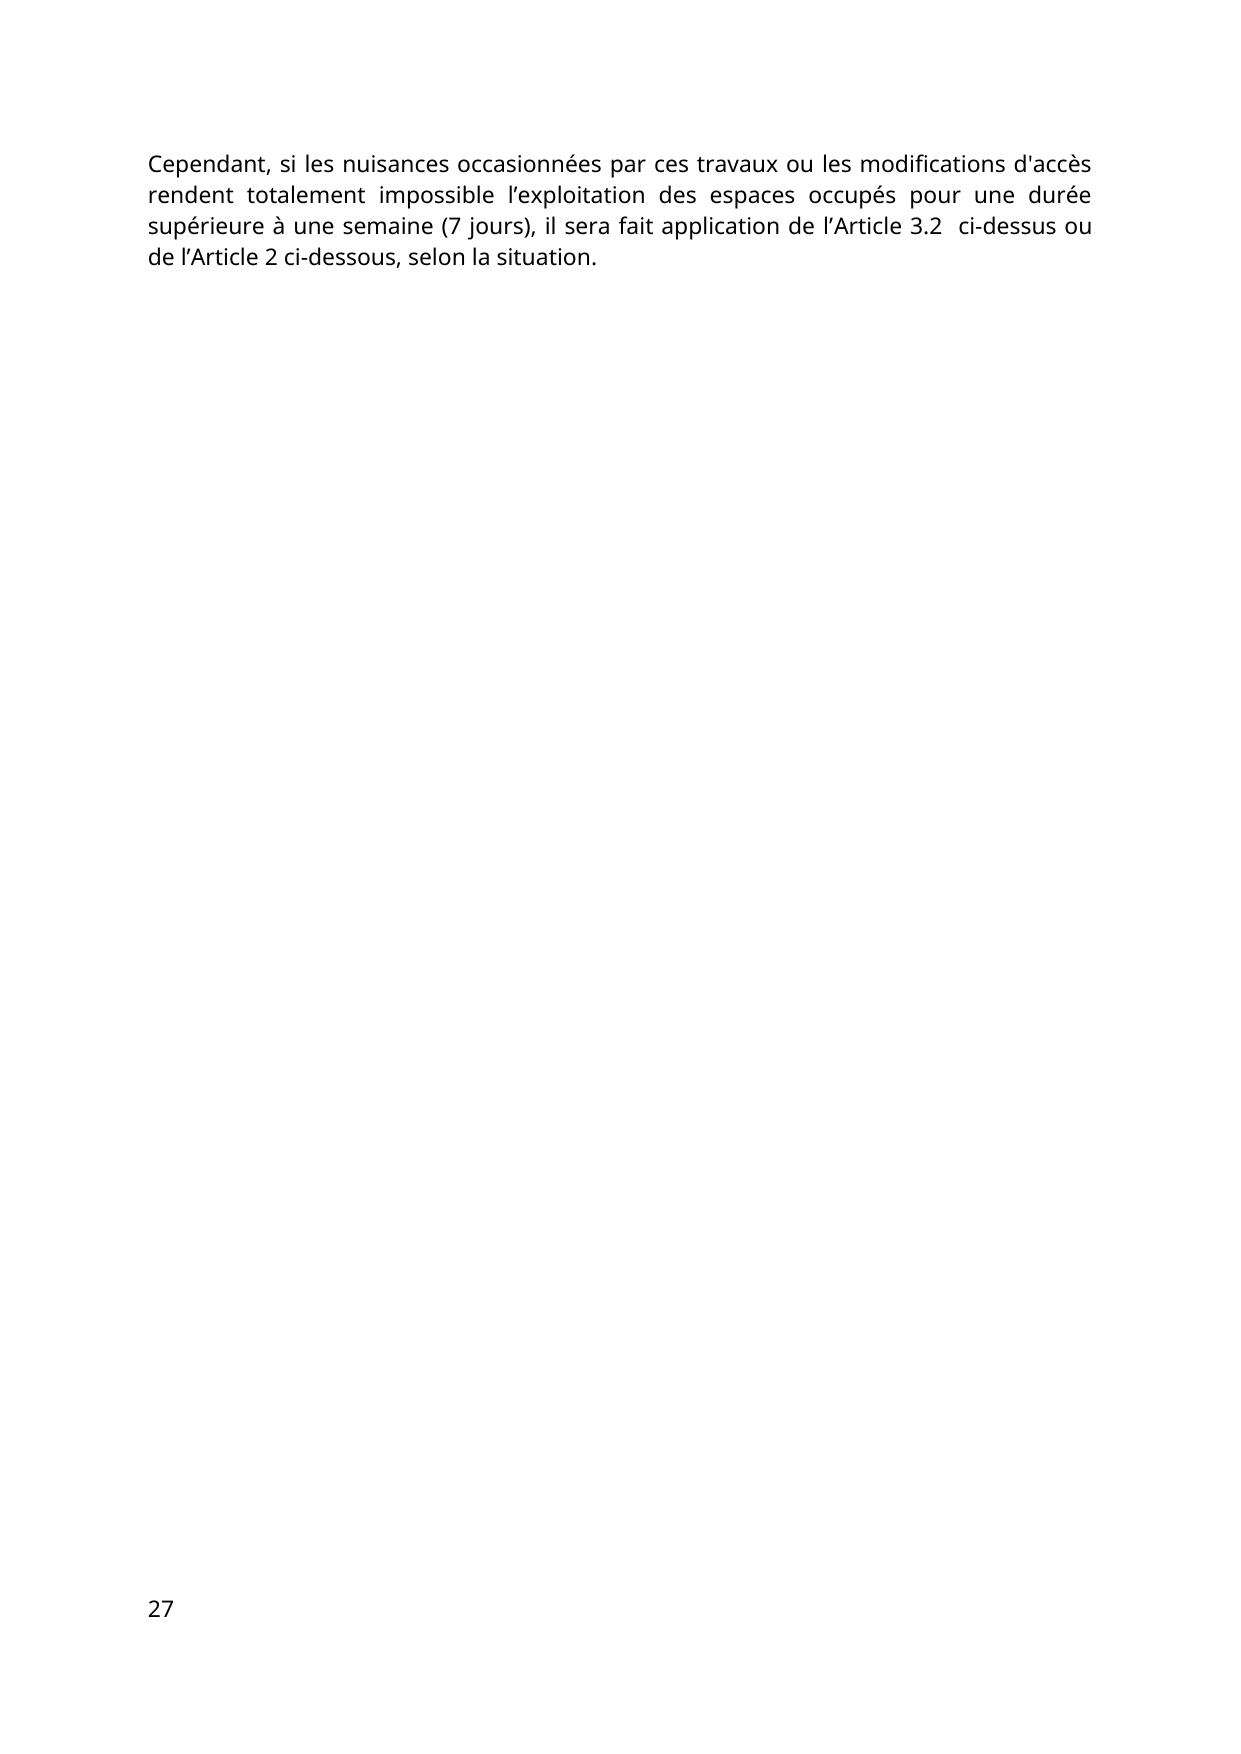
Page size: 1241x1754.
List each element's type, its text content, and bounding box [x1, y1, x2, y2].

text Cependant, si les nuisances occasionnées par ces travaux ou les modifications d'accès rendent totalement impossible l’exploitation des espaces occupés pour une durée supérieure à une semaine (7 jours), il sera fait application de l’Article 7.2 ci-dessus ou de l’Article 23 ci-dessous, selon la situation. [148, 148, 1093, 273]
